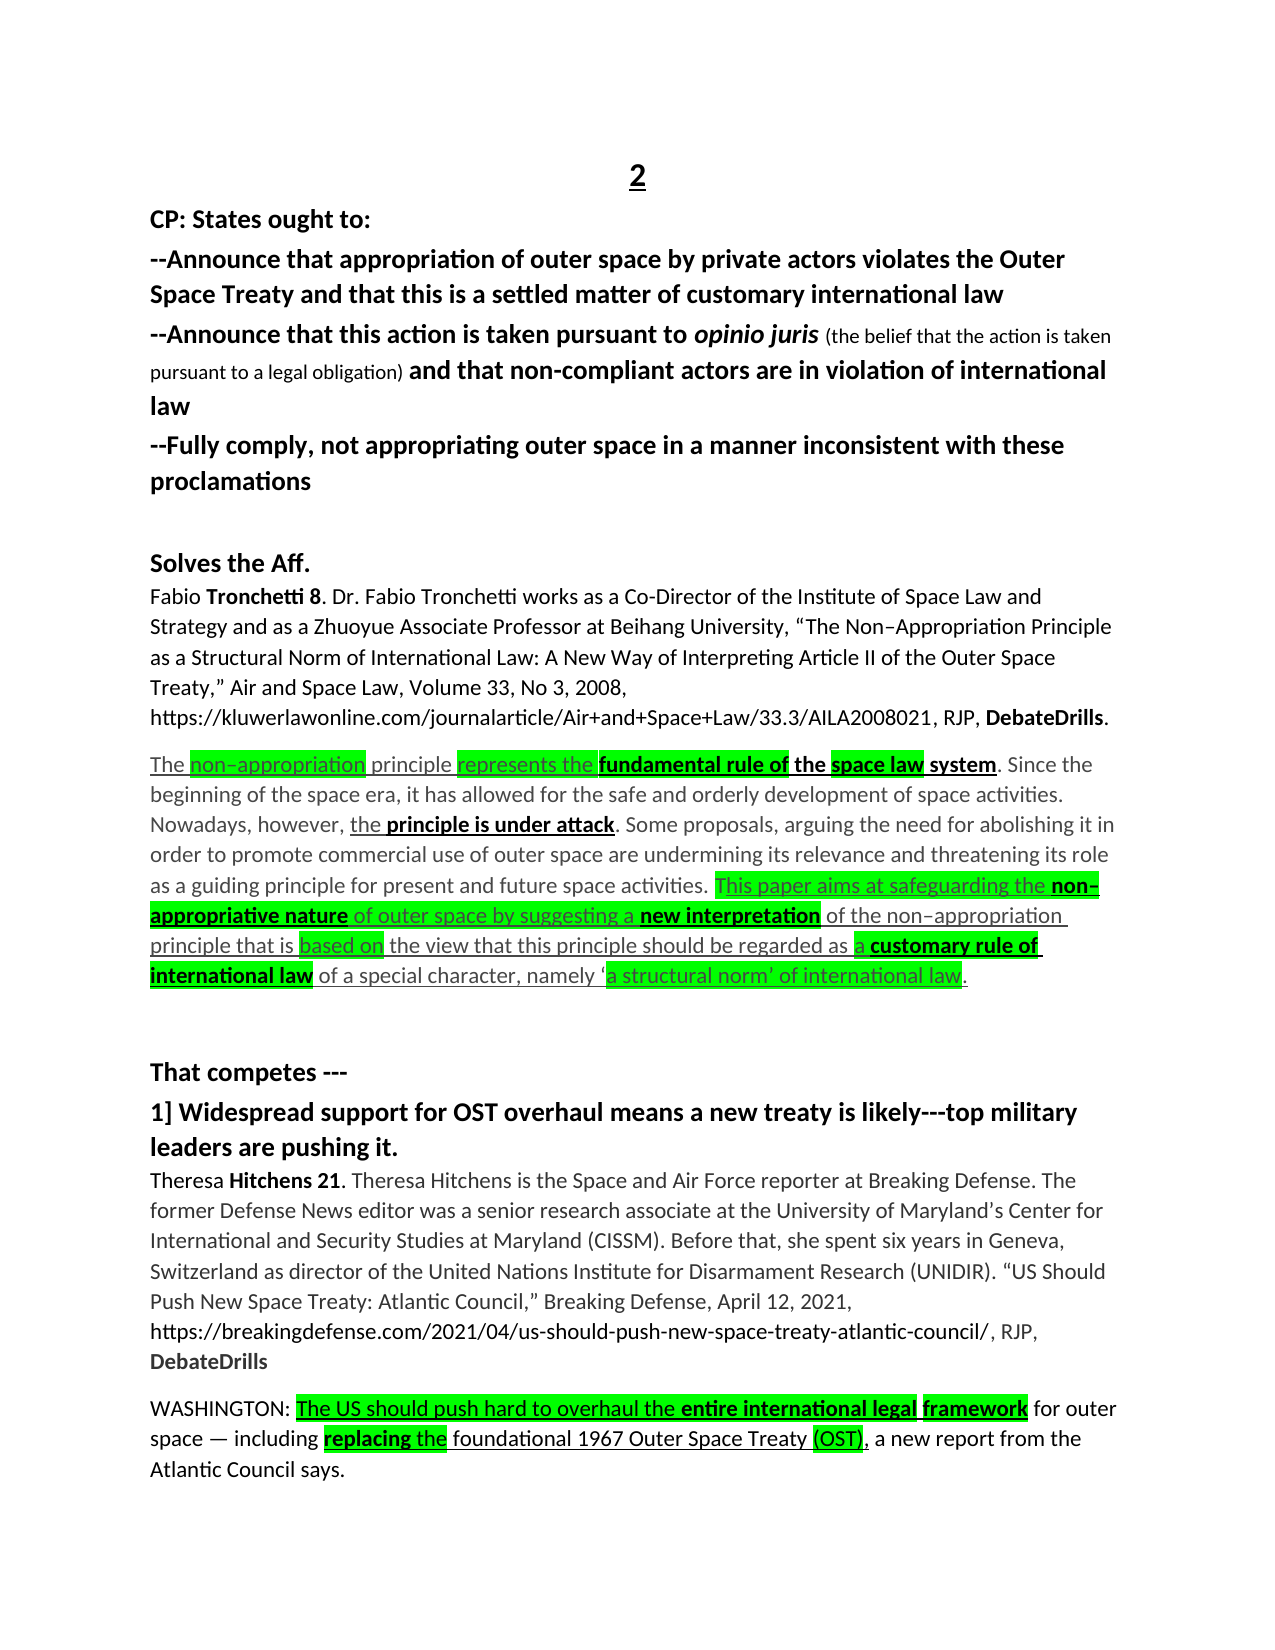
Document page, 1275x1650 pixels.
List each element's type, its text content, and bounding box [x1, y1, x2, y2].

subtitle --Announce that appropriation of outer space by private actors violates the Outer Space Treaty and that this is a settled matter of customary international law [150, 242, 1125, 311]
subtitle CP: States ought to: [150, 202, 1125, 235]
text Fabio Tronchetti 8. Dr. Fabio Tronchetti works as a Co-Director of the Institute of Space Law and Strategy and as a Zhuoyue Associate Professor at Beihang University, “The Non–Appropriation Principle as a Structural Norm of International Law: A New Way of Interpreting Article II of the Outer Space Treaty,” Air and Space Law, Volume 33, No 3, 2008, https://kluwerlawonline.com/journalarticle/Air+and+Space+Law/33.3/AILA2008021, RJP, DebateDrills. [150, 582, 1125, 731]
subtitle That competes --- [150, 1055, 1125, 1088]
text WASHINGTON: The US should push hard to overhaul the entire international legal framework for outer space — including replacing the foundational 1967 Outer Space Treaty (OST), a new report from the Atlantic Council says. [150, 1394, 1125, 1483]
subtitle 1] Widespread support for OST overhaul means a new treaty is likely---top military leaders are pushing it. [150, 1095, 1125, 1164]
subtitle Solves the Aff. [150, 547, 1125, 580]
text Theresa Hitchens 21. Theresa Hitchens is the Space and Air Force reporter at Breaking Defense. The former Defense News editor was a senior research associate at the University of Maryland’s Center for International and Security Studies at Maryland (CISSM). Before that, she spent six years in Geneva, Switzerland as director of the United Nations Institute for Disarmament Research (UNIDIR). “US Should Push New Space Treaty: Atlantic Council,” Breaking Defense, April 12, 2021, https://breakingdefense.com/2021/04/us-should-push-new-space-treaty-atlantic-council/, RJP, DebateDrills [150, 1166, 1125, 1376]
subtitle --Announce that this action is taken pursuant to opinio juris (the belief that the action is taken pursuant to a legal obligation) and that non-compliant actors are in violation of international law [150, 317, 1125, 422]
subtitle 2 [150, 154, 1125, 195]
subtitle --Fully comply, not appropriating outer space in a manner inconsistent with these proclamations [150, 428, 1125, 497]
text The non–appropriation principle represents the fundamental rule of the space law system. Since the beginning of the space era, it has allowed for the safe and orderly development of space activities. Nowadays, however, the principle is under attack. Some proposals, arguing the need for abolishing it in order to promote commercial use of outer space are undermining its relevance and threatening its role as a guiding principle for present and future space activities. This paper aims at safeguarding the non–appropriative nature of outer space by suggesting a new interpretation of the non–appropriation principle that is based on the view that this principle should be regarded as a customary rule of international law of a special character, namely ‘a structural norm’ of international law. [150, 750, 1125, 989]
